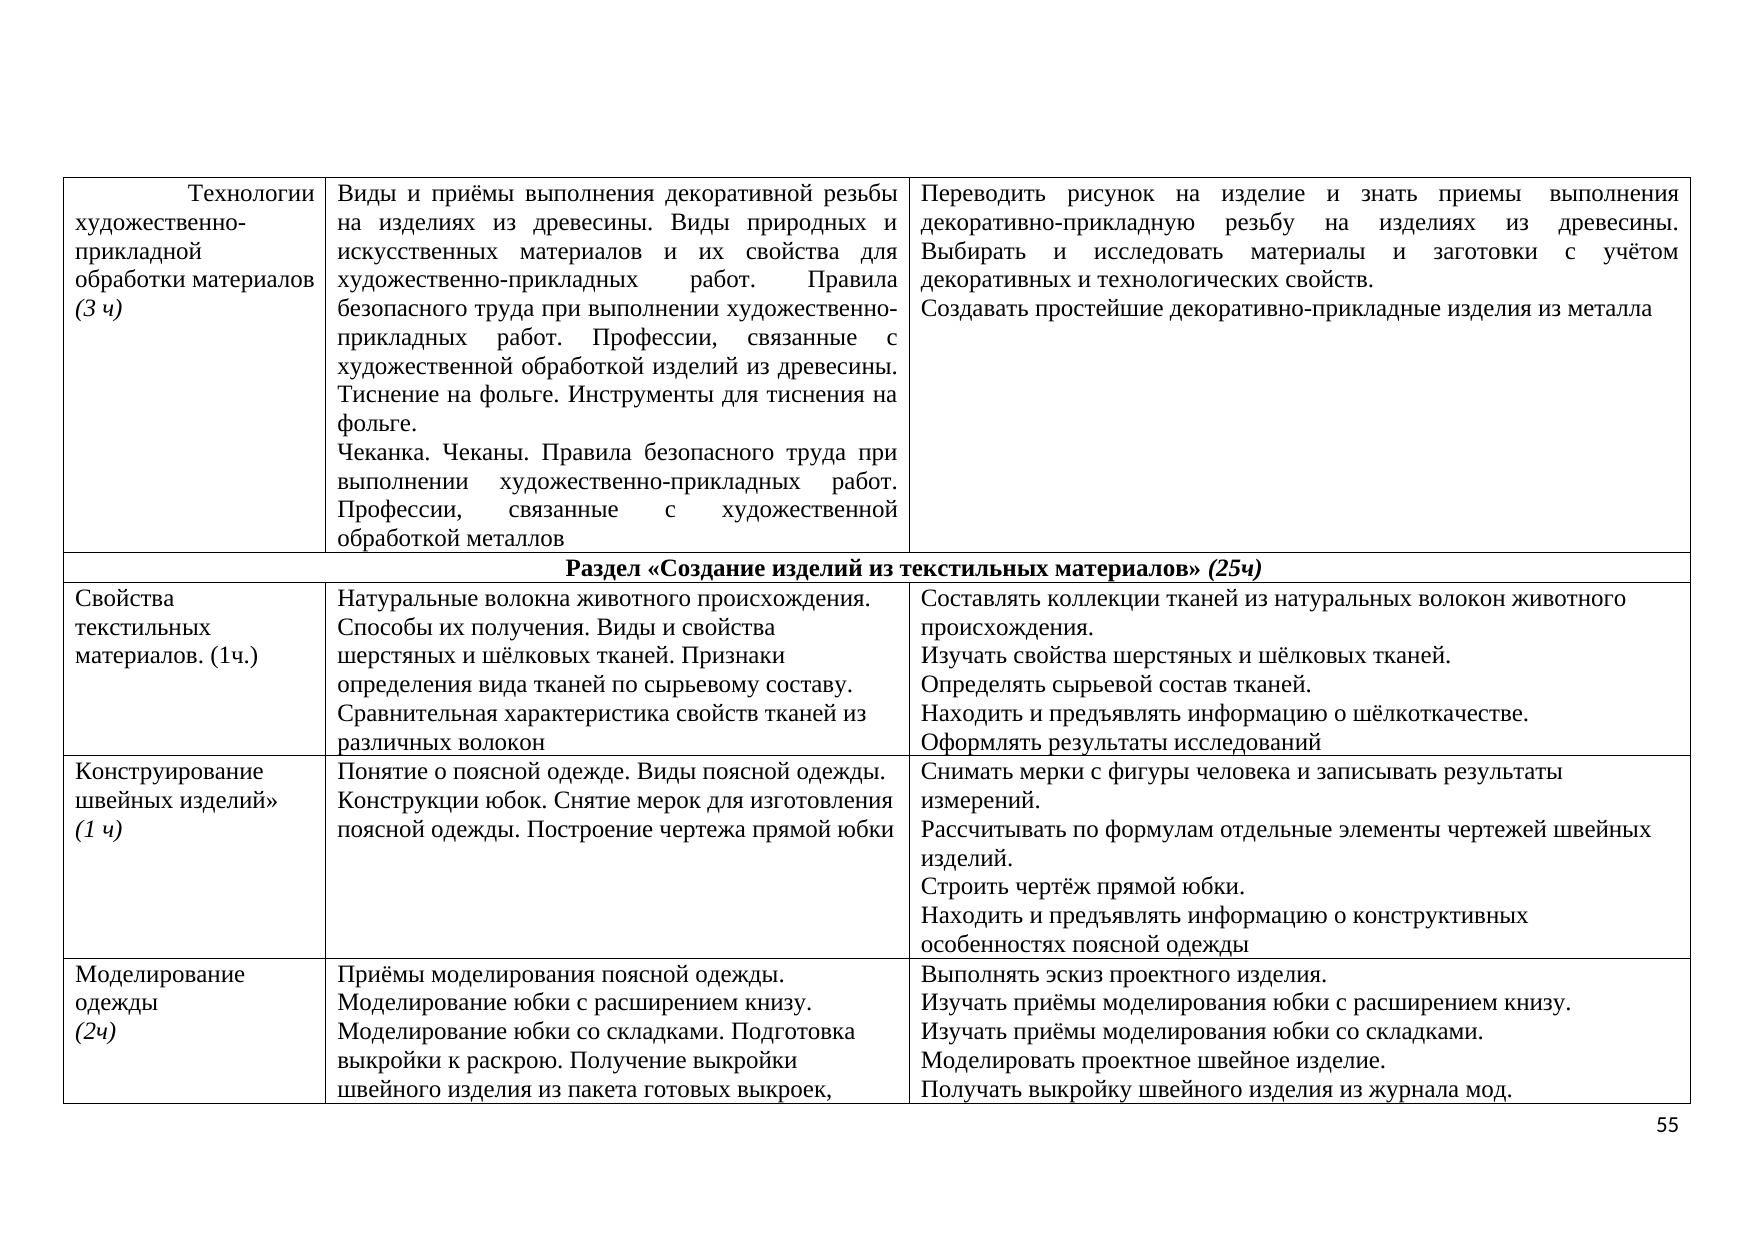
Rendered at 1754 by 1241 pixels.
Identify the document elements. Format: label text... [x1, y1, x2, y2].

table_cell Свойства текстильных материалов. (1ч.) [64, 583, 325, 755]
table_cell Переводить рисунок на изделие и знать приемы выполнения декоративно-прикладную резьбу на изделиях из древесины. Выбирать и исследовать материалы и заготовки с учётом декоративных и технологических свойств. Создавать простейшие декоративно-прикладные изделия из металла [910, 178, 1690, 552]
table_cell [64, 959, 325, 1102]
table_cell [326, 959, 909, 1102]
table_cell Натуральные волокна животного происхождения. Способы их получения. Виды и свойства шерстяных и шёлковых тканей. Признаки определения вида тканей по сырьевому составу. Сравнительная характеристика свойств тканей из различных волокон [326, 583, 909, 755]
table_cell Снимать мерки с фигуры человека и записывать результаты измерений. Рассчитывать по формулам отдельные элементы чертежей швейных изделий. Строить чертёж прямой юбки. Находить и предъявлять информацию о конструктивных особенностях поясной одежды [910, 756, 1690, 958]
table_cell Конструирование швейных изделий» (1 ч) [64, 756, 325, 958]
table_cell Технологии художественно-прикладной обработки материалов (3 ч) [64, 178, 325, 552]
table_cell Понятие о поясной одежде. Виды поясной одежды. Конструкции юбок. Снятие мерок для изготовления поясной одежды. Построение чертежа прямой юбки [326, 756, 909, 958]
table_cell Раздел «Создание изделий из текстильных материалов» (25ч) [64, 553, 1690, 582]
table_cell Составлять коллекции тканей из натуральных волокон животного происхождения. Изучать свойства шерстяных и шёлковых тканей. Определять сырьевой состав тканей. Находить и предъявлять информацию о шёлкоткачестве. Оформлять результаты исследований [910, 583, 1690, 755]
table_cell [910, 959, 1690, 1102]
table_cell Виды и приёмы выполнения декоративной резьбы на изделиях из древесины. Виды природных и искусственных материалов и их свойства для художественно-прикладных работ. Правила безопасного труда при выполнении художественно-прикладных работ. Профессии, связанные с художественной обработкой изделий из древесины. Тиснение на фольге. Инструменты для тиснения на фольге. Чеканка. Чеканы. Правила безопасного труда при выполнении художественно-прикладных работ. Профессии, связанные с художественной обработкой металлов [326, 178, 909, 552]
